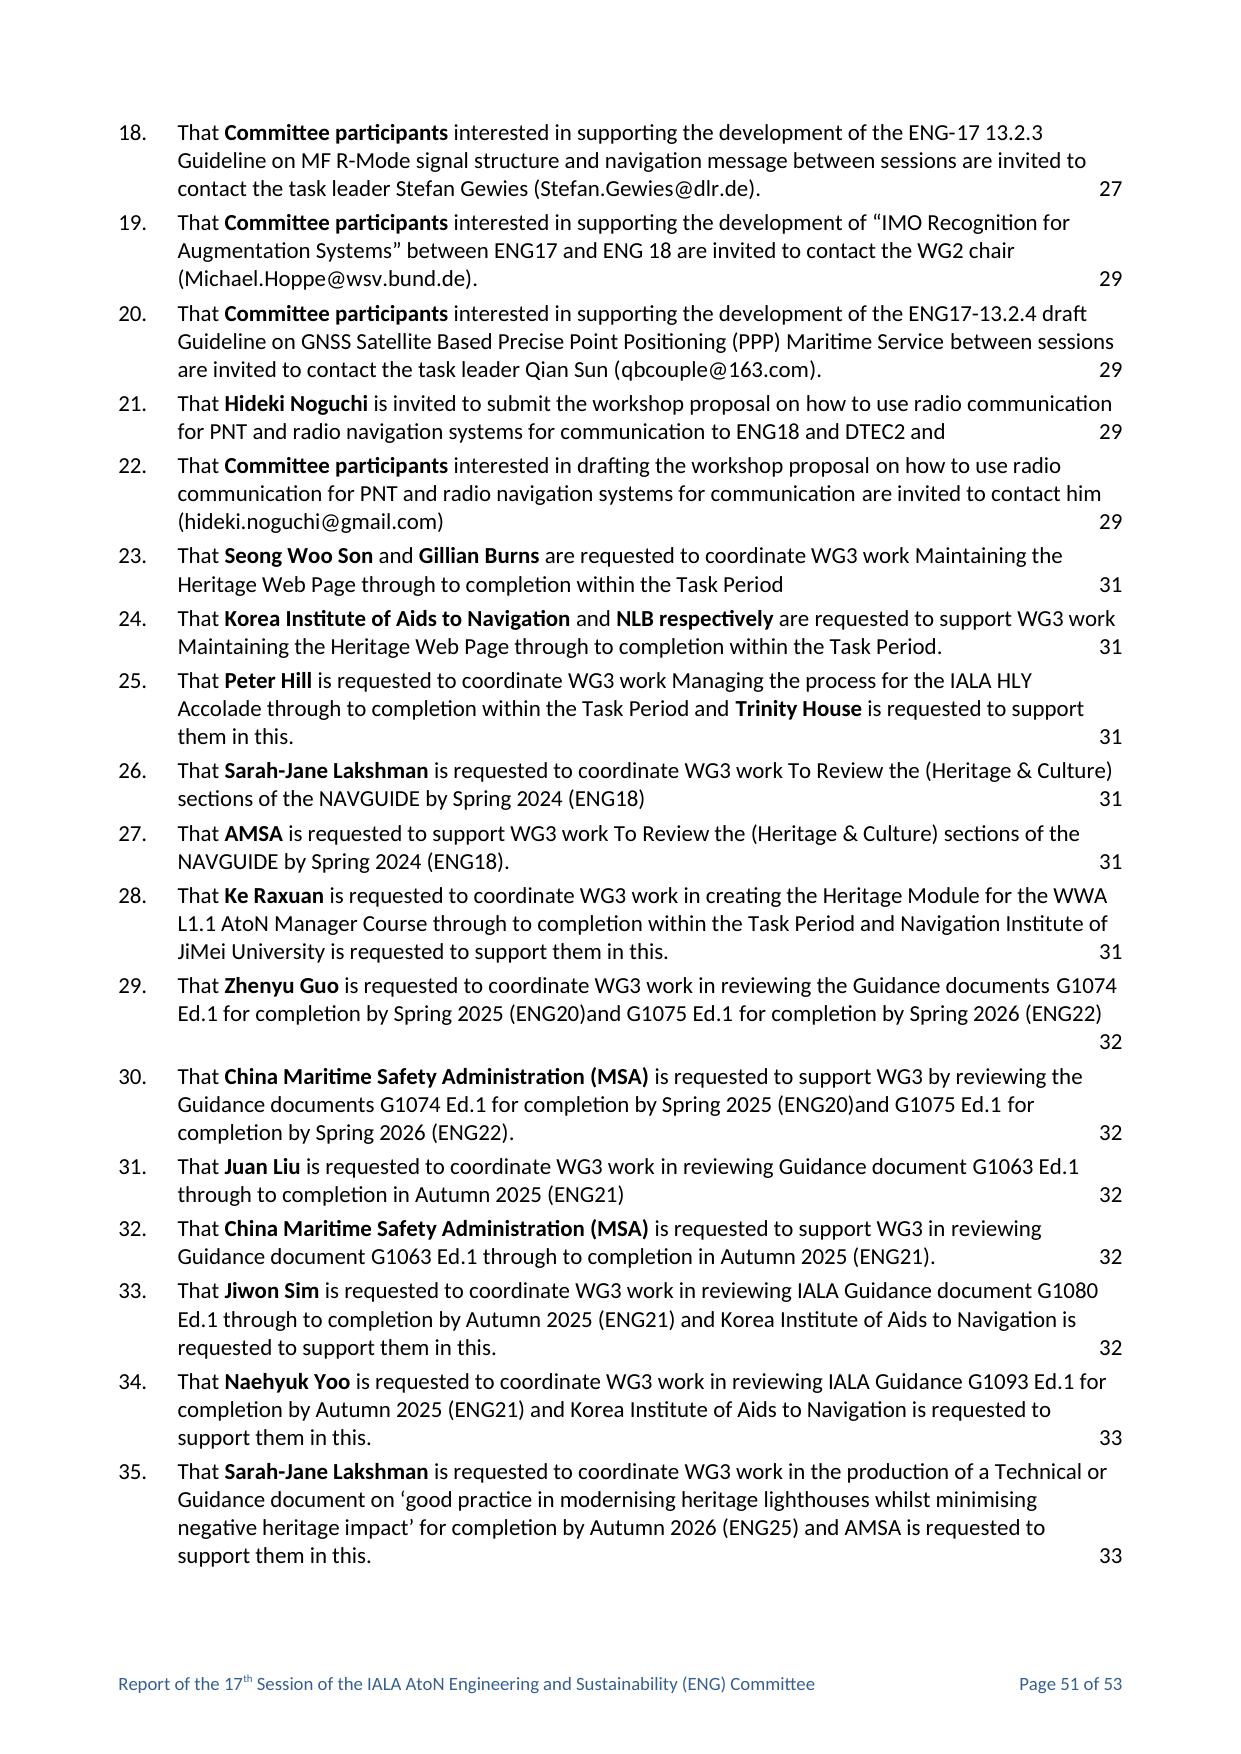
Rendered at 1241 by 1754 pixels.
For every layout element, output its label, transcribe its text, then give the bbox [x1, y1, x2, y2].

text That Sarah-Jane Lakshman is requested to coordinate WG3 work in the production of a Technical or Guidance document on ‘good practice in modernising heritage lighthouses whilst minimising negative heritage impact’ for completion by Autumn 2026 (ENG25) and AMSA is requested to support them in this. 33 [118, 1457, 1122, 1569]
text That Naehyuk Yoo is requested to coordinate WG3 work in reviewing IALA Guidance G1093 Ed.1 for completion by Autumn 2025 (ENG21) and Korea Institute of Aids to Navigation is requested to support them in this. 33 [118, 1367, 1122, 1451]
text That Committee participants interested in drafting the workshop proposal on how to use radio communication for PNT and radio navigation systems for communication are invited to contact him (hideki.noguchi@gmail.com) 29 [118, 451, 1122, 535]
text That Sarah-Jane Lakshman is requested to coordinate WG3 work To Review the (Heritage & Culture) sections of the NAVGUIDE by Spring 2024 (ENG18) 31 [118, 757, 1122, 813]
text That China Maritime Safety Administration (MSA) is requested to support WG3 by reviewing the Guidance documents G1074 Ed.1 for completion by Spring 2025 (ENG20)and G1075 Ed.1 for completion by Spring 2026 (ENG22). 32 [118, 1062, 1122, 1146]
text That Ke Raxuan is requested to coordinate WG3 work in creating the Heritage Module for the WWA L1.1 AtoN Manager Course through to completion within the Task Period and Navigation Institute of JiMei University is requested to support them in this. 31 [118, 881, 1122, 965]
text That Korea Institute of Aids to Navigation and NLB respectively are requested to support WG3 work Maintaining the Heritage Web Page through to completion within the Task Period. 31 [118, 604, 1122, 660]
text That Seong Woo Son and Gillian Burns are requested to coordinate WG3 work Maintaining the Heritage Web Page through to completion within the Task Period 31 [118, 542, 1122, 598]
text That AMSA is requested to support WG3 work To Review the (Heritage & Culture) sections of the NAVGUIDE by Spring 2024 (ENG18). 31 [118, 819, 1122, 875]
text That China Maritime Safety Administration (MSA) is requested to support WG3 in reviewing Guidance document G1063 Ed.1 through to completion in Autumn 2025 (ENG21). 32 [118, 1214, 1122, 1270]
text That Zhenyu Guo is requested to coordinate WG3 work in reviewing the Guidance documents G1074 Ed.1 for completion by Spring 2025 (ENG20)and G1075 Ed.1 for completion by Spring 2026 (ENG22) 32 [118, 971, 1122, 1056]
text That Committee participants interested in supporting the development of “IMO Recognition for Augmentation Systems” between ENG17 and ENG 18 are invited to contact the WG2 chair (Michael.Hoppe@wsv.bund.de). 29 [118, 208, 1122, 292]
text That Juan Liu is requested to coordinate WG3 work in reviewing Guidance document G1063 Ed.1 through to completion in Autumn 2025 (ENG21) 32 [118, 1152, 1122, 1208]
text That Committee participants interested in supporting the development of the ENG17-13.2.4 draft Guideline on GNSS Satellite Based Precise Point Positioning (PPP) Maritime Service between sessions are invited to contact the task leader Qian Sun (qbcouple@163.com). 29 [118, 299, 1122, 383]
text That Peter Hill is requested to coordinate WG3 work Managing the process for the IALA HLY Accolade through to completion within the Task Period and Trinity House is requested to support them in this. 31 [118, 666, 1122, 750]
text That Committee participants interested in supporting the development of the ENG-17 13.2.3 Guideline on MF R-Mode signal structure and navigation message between sessions are invited to contact the task leader Stefan Gewies (Stefan.Gewies@dlr.de). 27 [118, 118, 1122, 202]
text That Hideki Noguchi is invited to submit the workshop proposal on how to use radio communication for PNT and radio navigation systems for communication to ENG18 and DTEC2 and 29 [118, 389, 1122, 445]
text That Jiwon Sim is requested to coordinate WG3 work in reviewing IALA Guidance document G1080 Ed.1 through to completion by Autumn 2025 (ENG21) and Korea Institute of Aids to Navigation is requested to support them in this. 32 [118, 1277, 1122, 1361]
